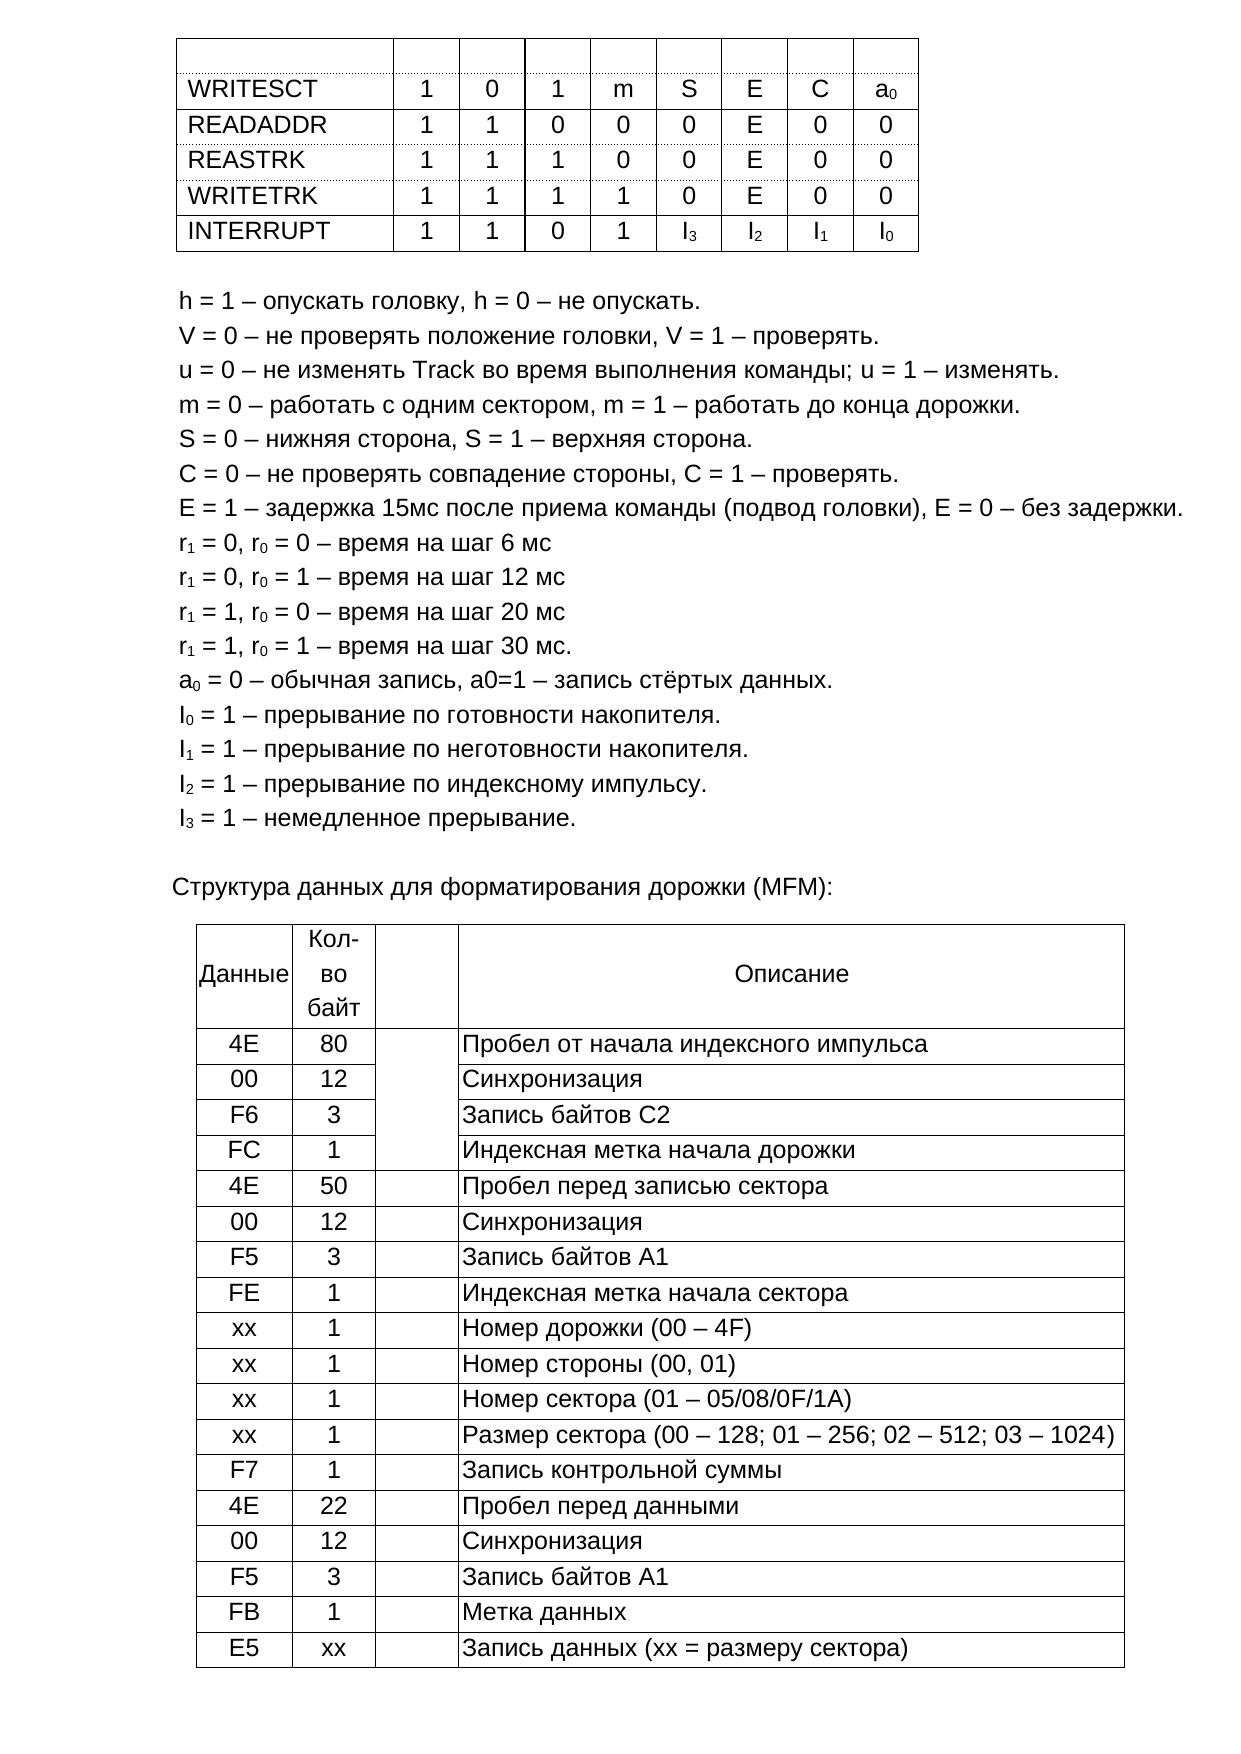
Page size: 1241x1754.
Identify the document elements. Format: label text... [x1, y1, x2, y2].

table_cell Синхронизация [459, 1207, 1124, 1241]
table_cell 3 [293, 1100, 375, 1134]
table_cell Индексная метка начала сектора [459, 1278, 1124, 1312]
table_cell 0 [657, 180, 721, 215]
table_cell WRITETRK [177, 180, 393, 215]
table_cell 1 [394, 180, 459, 215]
table_cell Синхронизация [459, 1526, 1124, 1561]
table_cell 3 [293, 1242, 375, 1277]
text r1 = 0, r0 = 1 – время на шаг 12 мс [112, 562, 1200, 591]
table_cell [376, 1597, 458, 1632]
table_cell 1 [460, 144, 524, 179]
table_header [376, 925, 458, 1028]
table_cell 12 [293, 1526, 375, 1561]
table_cell [376, 1526, 458, 1561]
table_cell [376, 1455, 458, 1490]
table_cell [376, 1207, 458, 1241]
table_cell 0 [526, 110, 590, 144]
table_cell m [591, 73, 656, 108]
table_header Данные [197, 925, 292, 1028]
table_header Кол-во байт [293, 925, 375, 1028]
table_cell Номер дорожки (00 – 4F) [459, 1313, 1124, 1348]
text u = 0 – не изменять Track во время выполнения команды; u = 1 – изменять. [112, 355, 1200, 384]
table_cell I3 [657, 216, 721, 251]
table_cell C [788, 73, 853, 108]
table_cell 1 [293, 1313, 375, 1348]
table_cell 0 [788, 180, 853, 215]
table_cell [376, 1384, 458, 1419]
table_cell 1 [526, 73, 590, 108]
table_cell xx [197, 1384, 292, 1419]
text S = 0 – нижняя сторона, S = 1 – верхняя сторона. [112, 424, 1200, 453]
table_cell 0 [854, 180, 918, 215]
text m = 0 – работать с одним сектором, m = 1 – работать до конца дорожки. [112, 389, 1200, 418]
table_cell Размер сектора (00 – 128; 01 – 256; 02 – 512; 03 – 1024) [459, 1420, 1124, 1454]
table_cell Метка данных [459, 1597, 1124, 1632]
table_cell F7 [197, 1455, 292, 1490]
table_cell 1 [591, 216, 656, 251]
table_cell xx [293, 1633, 375, 1667]
table_cell Синхронизация [459, 1065, 1124, 1099]
table_cell FB [197, 1597, 292, 1632]
table_cell 1 [293, 1349, 375, 1383]
table_cell E [722, 39, 787, 73]
table_cell 3 [293, 1562, 375, 1596]
table_cell I0 [854, 216, 918, 251]
table_cell Запись данных (xx = размеру сектора) [459, 1633, 1124, 1667]
text I0 = 1 – прерывание по готовности накопителя. [112, 700, 1200, 729]
table_cell 80 [293, 1029, 375, 1063]
table_cell [376, 1278, 458, 1312]
table_cell 0 [460, 73, 524, 108]
table_cell Пробел перед данными [459, 1491, 1124, 1525]
text Е = 1 – задержка 15мс после приема команды (подвод головки), Е = 0 – без задержки. [112, 493, 1200, 522]
table_cell 1 [293, 1420, 375, 1454]
table_cell E [722, 180, 787, 215]
table_cell Номер сектора (01 – 05/08/0F/1A) [459, 1384, 1124, 1419]
table_cell 1 [394, 216, 459, 251]
table_header Описание [459, 925, 1124, 1028]
table_cell [376, 1633, 458, 1667]
table_cell 0 [854, 110, 918, 144]
text I3 = 1 – немедленное прерывание. [112, 803, 1200, 832]
table_cell Пробел перед записью сектора [459, 1171, 1124, 1206]
text Структура данных для форматирования дорожки (MFM): [112, 872, 1200, 901]
text r1 = 1, r0 = 1 – время на шаг 30 мс. [112, 631, 1200, 660]
table_cell [376, 1491, 458, 1525]
table_cell 0 [854, 144, 918, 179]
table_cell 1 [293, 1278, 375, 1312]
table_cell xx [197, 1420, 292, 1454]
table_cell a0 [854, 73, 918, 108]
table_cell 4E [197, 1491, 292, 1525]
table_cell 1 [293, 1455, 375, 1490]
table_cell 1 [591, 180, 656, 215]
table_cell I2 [722, 216, 787, 251]
table_cell 22 [293, 1491, 375, 1525]
table_cell Запись контрольной суммы [459, 1455, 1124, 1490]
table_cell Запись байтов C2 [459, 1100, 1124, 1134]
table_cell Запись байтов A1 [459, 1562, 1124, 1596]
table_cell 1 [526, 144, 590, 179]
table_cell E [722, 144, 787, 179]
text а0 = 0 – обычная запись, а0=1 – запись стёртых данных. [112, 665, 1200, 694]
table_cell 1 [394, 144, 459, 179]
table_cell E5 [197, 1633, 292, 1667]
table_cell INTERRUPT [177, 216, 393, 251]
table_cell 4E [197, 1029, 292, 1063]
table_cell S [657, 73, 721, 108]
table_cell 1 [293, 1384, 375, 1419]
table_cell FC [197, 1136, 292, 1170]
table_cell WRITESCT [177, 73, 393, 108]
table_cell [376, 1171, 458, 1206]
table_cell 1 [293, 1136, 375, 1170]
table_cell 0 [591, 144, 656, 179]
table_cell [376, 1420, 458, 1454]
table_cell [376, 1029, 458, 1170]
table_cell [376, 1242, 458, 1277]
table_cell Пробел от начала индексного импульса [459, 1029, 1124, 1063]
table_cell xx [197, 1313, 292, 1348]
table_cell xx [197, 1349, 292, 1383]
text r1 = 0, r0 = 0 – время на шаг 6 мс [112, 527, 1200, 556]
table_cell F5 [197, 1242, 292, 1277]
text C = 0 – не проверять совпадение стороны, C = 1 – проверять. [112, 458, 1200, 487]
text V = 0 – не проверять положение головки, V = 1 – проверять. [112, 321, 1200, 349]
table_cell [376, 1562, 458, 1596]
table_cell S [657, 39, 721, 73]
table_cell Номер стороны (00, 01) [459, 1349, 1124, 1383]
table_cell E [722, 110, 787, 144]
table_cell [376, 1313, 458, 1348]
table_cell 0 [788, 110, 853, 144]
text h = 1 – опускать головку, h = 0 – не опускать. [112, 286, 1200, 315]
table_cell 50 [293, 1171, 375, 1206]
table_cell 00 [197, 1207, 292, 1241]
table_cell 00 [197, 1065, 292, 1099]
table_cell I1 [788, 216, 853, 251]
table_cell 0 [854, 39, 918, 73]
text r1 = 1, r0 = 0 – время на шаг 20 мс [112, 596, 1200, 625]
table_cell 0 [657, 110, 721, 144]
table_cell 1 [460, 216, 524, 251]
table_cell 12 [293, 1065, 375, 1099]
table_cell READADDR [177, 110, 393, 144]
table_cell READSCT [177, 39, 393, 73]
table_cell 0 [788, 144, 853, 179]
table_cell 1 [394, 39, 459, 73]
table_cell 4E [197, 1171, 292, 1206]
text I1 = 1 – прерывание по неготовности накопителя. [112, 734, 1200, 763]
table_cell 1 [394, 110, 459, 144]
table_cell F6 [197, 1100, 292, 1134]
table_cell 0 [460, 39, 524, 73]
table_cell Индексная метка начала дорожки [459, 1136, 1124, 1170]
text I2 = 1 – прерывание по индексному импульсу. [112, 769, 1200, 798]
table_cell Запись байтов A1 [459, 1242, 1124, 1277]
table_cell REASTRK [177, 144, 393, 179]
table_cell 0 [591, 110, 656, 144]
table_cell 0 [657, 144, 721, 179]
table_cell 1 [293, 1597, 375, 1632]
table_cell m [591, 39, 656, 73]
table_cell 1 [460, 180, 524, 215]
table_cell 1 [460, 110, 524, 144]
table_cell 1 [394, 73, 459, 108]
table_cell FE [197, 1278, 292, 1312]
table_cell F5 [197, 1562, 292, 1596]
table_cell 0 [526, 216, 590, 251]
table_cell 12 [293, 1207, 375, 1241]
table_cell 0 [526, 39, 590, 73]
table_cell C [788, 39, 853, 73]
table_cell 00 [197, 1526, 292, 1561]
table_cell [376, 1349, 458, 1383]
table_cell 1 [526, 180, 590, 215]
table_cell E [722, 73, 787, 108]
